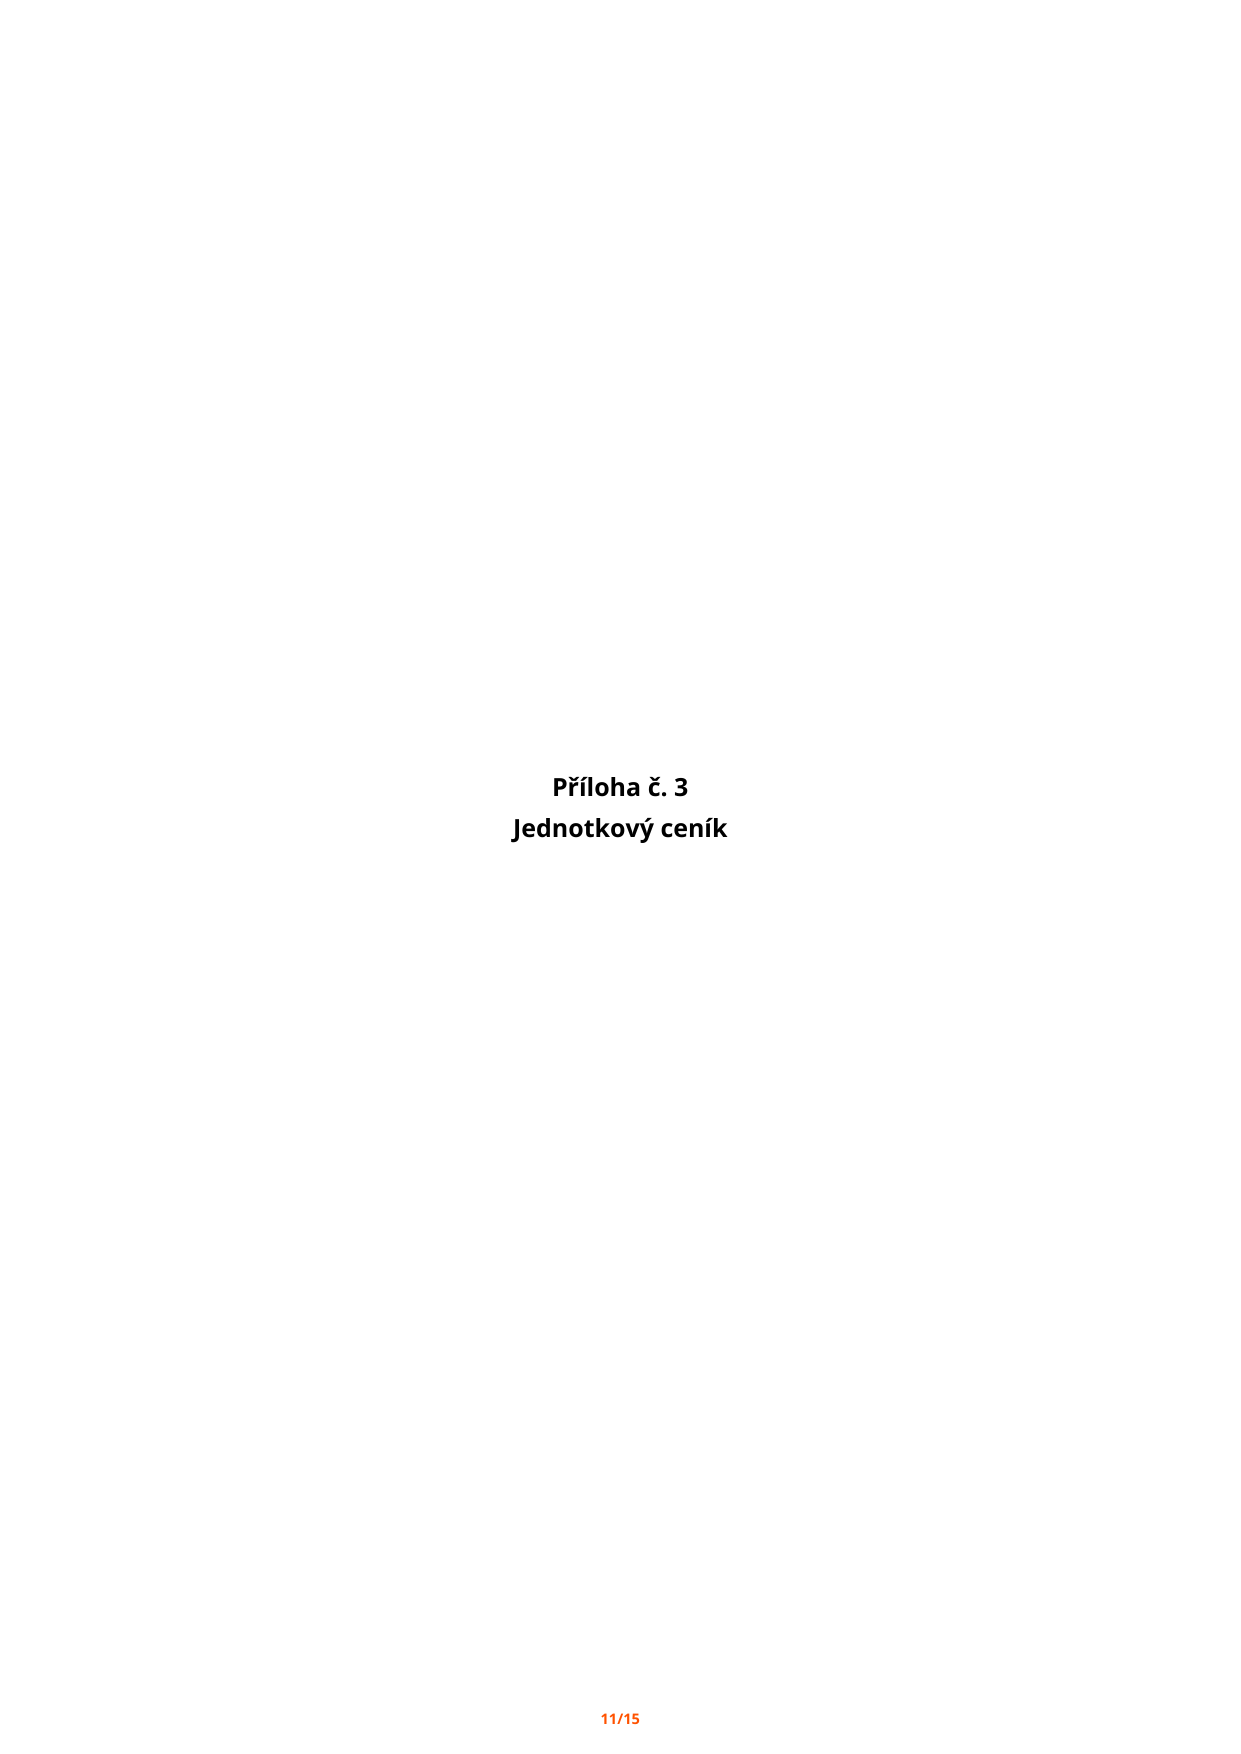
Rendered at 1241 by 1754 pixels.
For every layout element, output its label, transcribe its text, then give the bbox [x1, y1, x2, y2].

text Jednotkový ceník [148, 814, 1093, 843]
text Příloha č. 3 [148, 773, 1093, 802]
